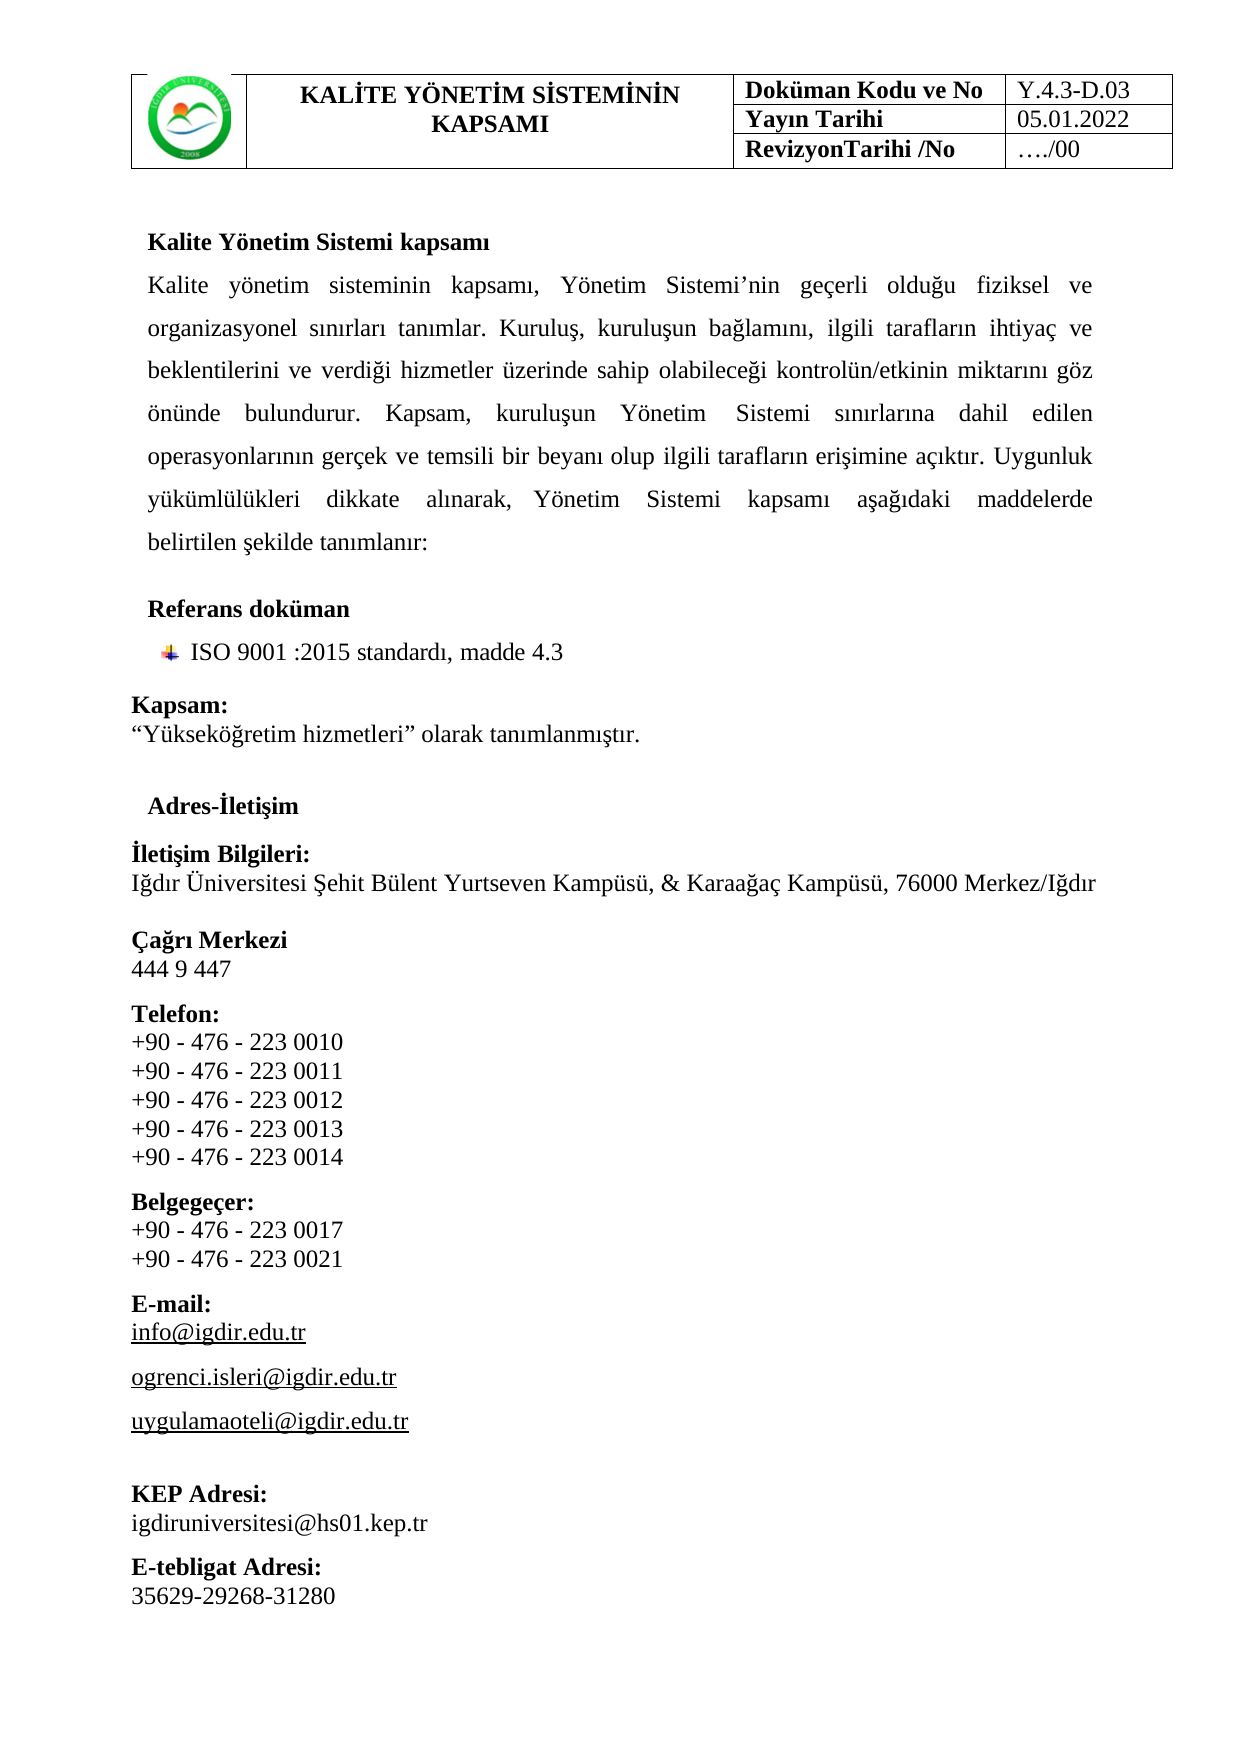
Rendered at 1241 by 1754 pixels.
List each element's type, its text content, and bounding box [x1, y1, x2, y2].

subtitle Referans doküman [147, 594, 1132, 623]
subtitle Adres-İletişim [147, 791, 1130, 820]
text +90 - 476 - 223 0010 +90 - 476 - 223 0011 +90 - 476 - 223 0012 +90 - 476 - 223 0013 +90 - 476 - 223 0014 [131, 1027, 1132, 1171]
text Kapsam: [131, 691, 1132, 719]
text E-tebligat Adresi: [131, 1552, 1132, 1581]
subtitle İletişim Bilgileri: [131, 839, 1130, 868]
text Belgegeçer: [131, 1187, 1132, 1216]
text E-mail: [131, 1289, 1132, 1317]
text “Yükseköğretim hizmetleri” olarak tanımlanmıştır. [131, 719, 1132, 748]
text Iğdır Üniversitesi Şehit Bülent Yurtseven Kampüsü, & Karaağaç Kampüsü, 76000 Merkez/Iğdır [131, 868, 1132, 897]
text igdiruniversitesi@hs01.kep.tr [131, 1508, 1132, 1537]
picture [147, 74, 232, 161]
text Telefon: [131, 999, 1132, 1027]
text uygulamaoteli@igdir.edu.tr [131, 1406, 1132, 1435]
text KEP Adresi: [131, 1451, 1132, 1508]
picture [161, 643, 179, 661]
text +90 - 476 - 223 0017 +90 - 476 - 223 0021 [131, 1216, 1132, 1273]
text info@igdir.edu.tr [131, 1317, 1132, 1346]
list ISO 9001 :2015 standardı, madde 4.3 [161, 637, 1132, 666]
text 35629-29268-31280 [131, 1581, 1132, 1610]
text 444 9 447 [131, 954, 1132, 983]
subtitle Kalite Yönetim Sistemi kapsamı [147, 227, 1132, 256]
text ogrenci.isleri@igdir.edu.tr [131, 1362, 1132, 1391]
text Kalite yönetim sisteminin kapsamı, Yönetim Sistemi’nin geçerli olduğu fiziksel ve organizasyonel sınırları tanımlar. Kuruluş, kuruluşun bağlamını, ilgili tarafların ihtiyaç ve beklentilerini ve verdiği hizmetler üzerinde sahip olabileceği kontrolün/etkinin miktarını göz önünde bulundurur. Kapsam, kuruluşun Yönetim Sistemi sınırlarına dahil edilen operasyonlarının gerçek ve temsili bir beyanı olup ilgili tarafların erişimine açıktır. Uygunluk yükümlülükleri dikkate alınarak, Yönetim Sistemi kapsamı aşağıdaki maddelerde belirtilen şekilde tanımlanır: [147, 270, 1093, 556]
text Çağrı Merkezi [131, 897, 1132, 954]
